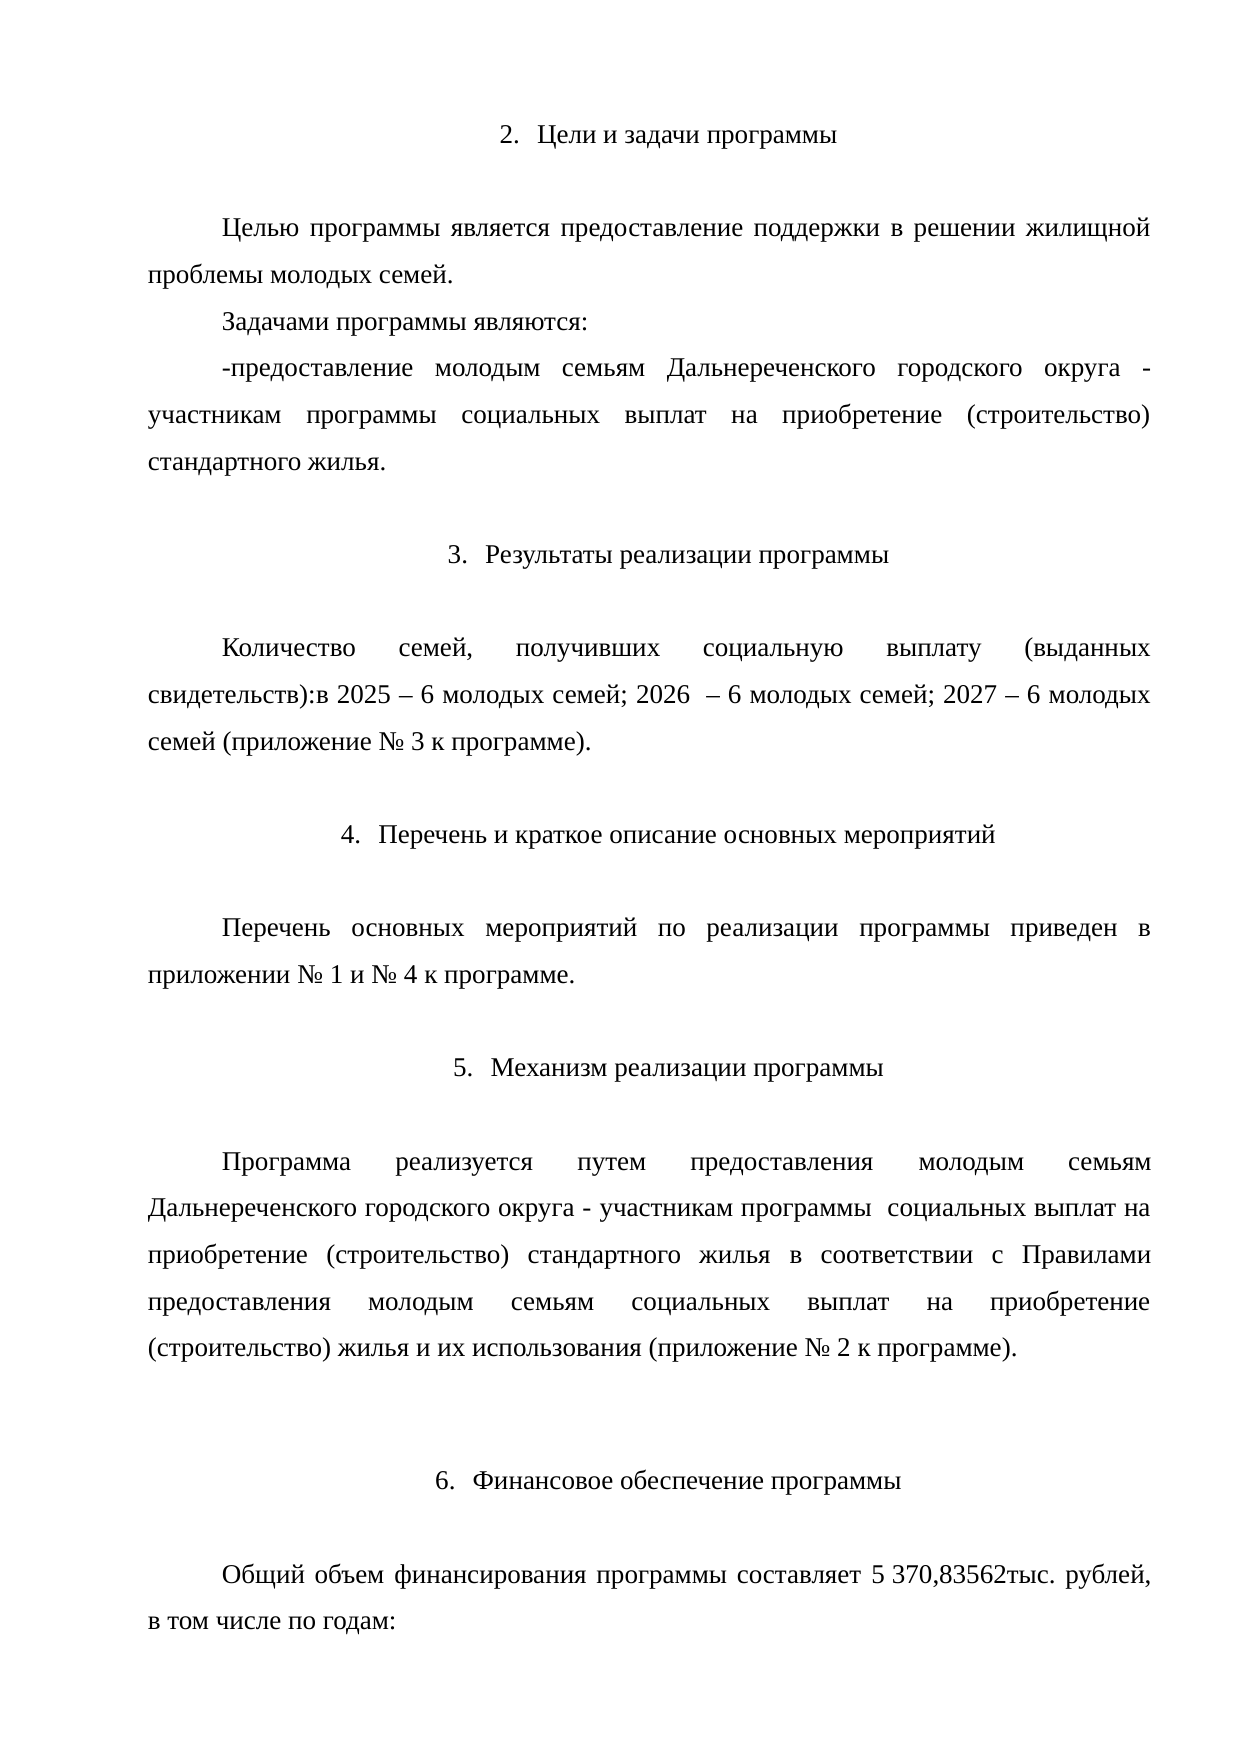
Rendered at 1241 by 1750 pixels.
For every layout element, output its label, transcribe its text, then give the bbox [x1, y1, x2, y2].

list Перечень и краткое описание основных мероприятий [185, 818, 1152, 849]
text Целью программы является предоставление поддержки в решении жилищной проблемы молодых семей. [148, 211, 1152, 289]
text -предоставление молодым семьям Дальнереченского городского округа - участникам программы социальных выплат на приобретение (строительство) стандартного жилья. [148, 351, 1152, 476]
list Финансовое обеспечение программы [185, 1464, 1152, 1496]
list Результаты реализации программы [185, 538, 1152, 569]
text Общий объем финансирования программы составляет 5 370,83562тыс. рублей, в том числе по годам: [148, 1558, 1152, 1636]
text Количество семей, получивших социальную выплату (выданных свидетельств):в 2025 – 6 молодых семей; 2026 – 6 молодых семей; 2027 – 6 молодых семей (приложение № 3 к программе). [148, 631, 1152, 756]
text Программа реализуется путем предоставления молодым семьям Дальнереченского городского округа - участникам программы социальных выплат на приобретение (строительство) стандартного жилья в соответствии с Правилами предоставления молодым семьям социальных выплат на приобретение (строительство) жилья и их использования (приложение № 2 к программе). [148, 1145, 1152, 1363]
list Механизм реализации программы [185, 1051, 1152, 1083]
list Цели и задачи программы [185, 118, 1152, 149]
text Перечень основных мероприятий по реализации программы приведен в приложении № 1 и № 4 к программе. [148, 911, 1152, 989]
text Задачами программы являются: [148, 305, 1152, 336]
